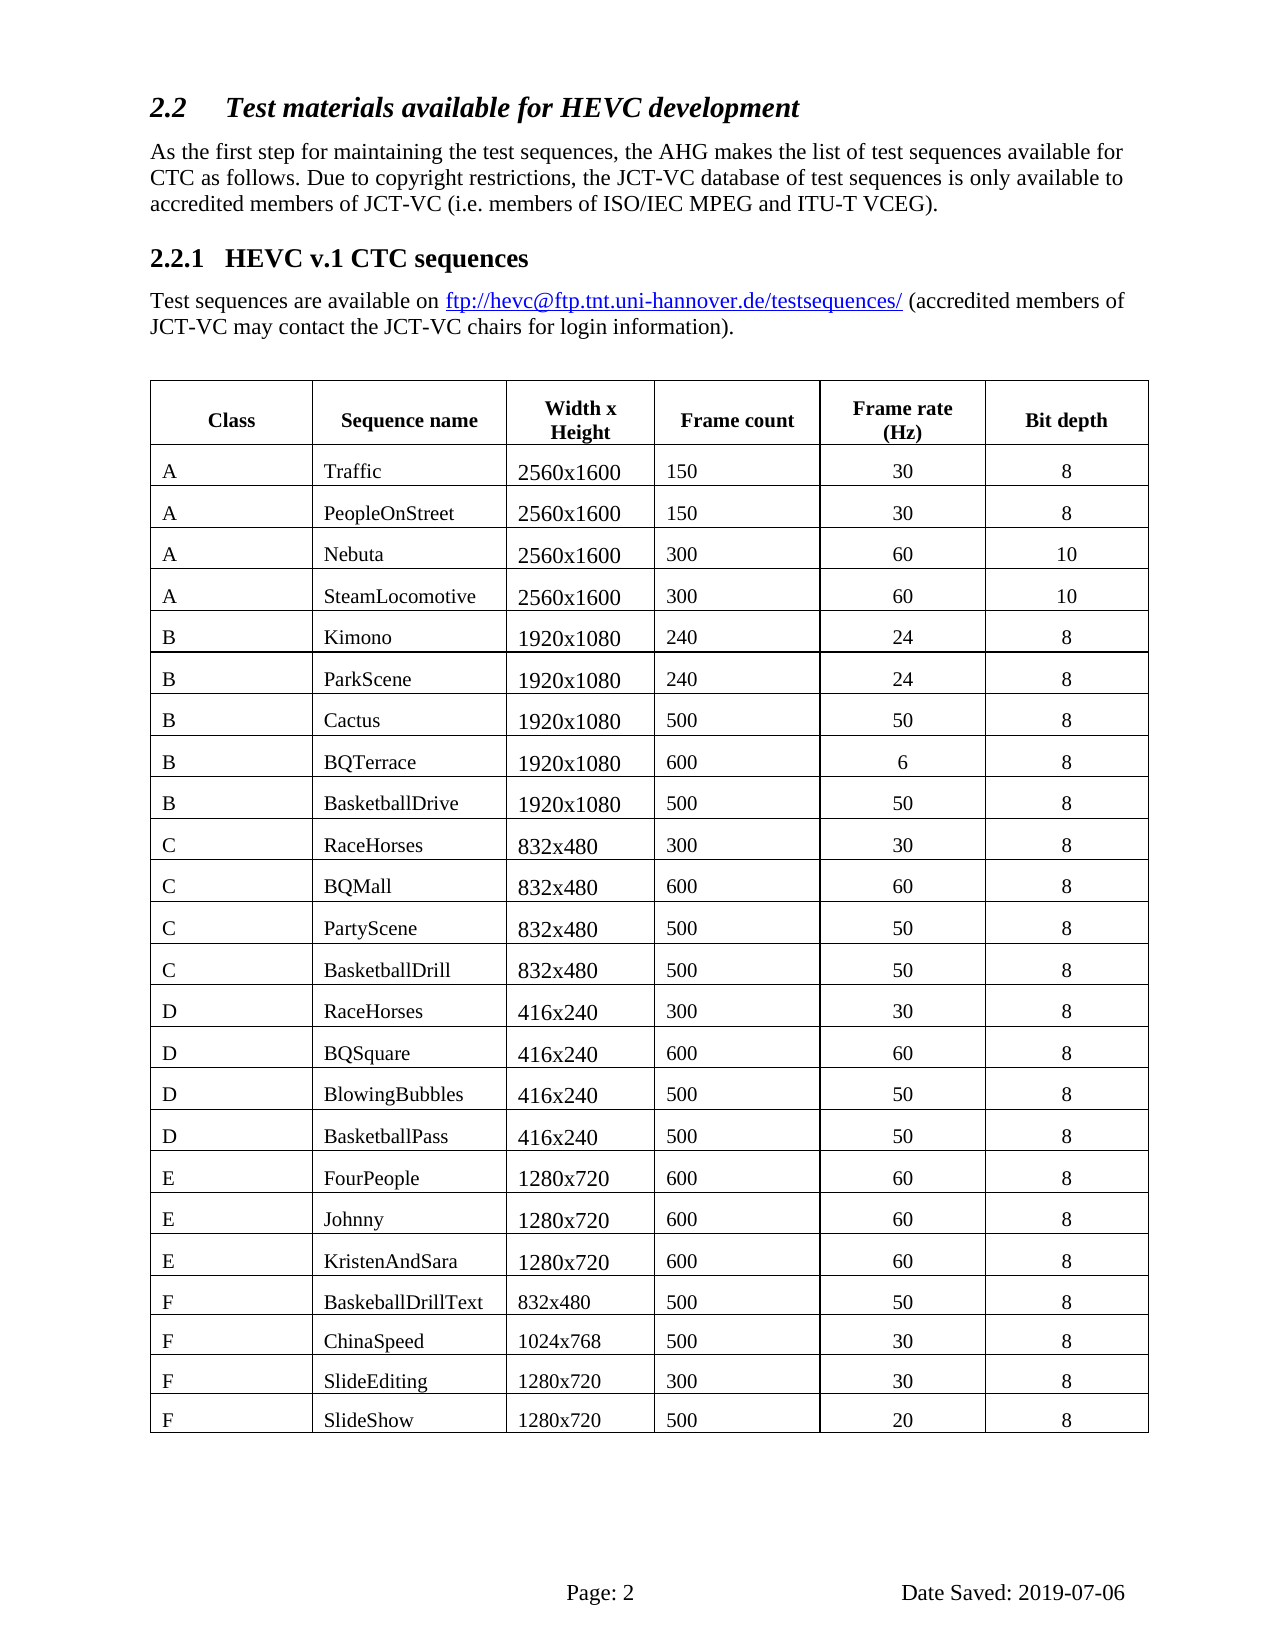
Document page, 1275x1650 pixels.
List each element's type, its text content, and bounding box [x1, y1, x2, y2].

table_cell 300 [655, 569, 819, 610]
table_cell F [151, 1276, 312, 1314]
table_cell 10 [986, 528, 1148, 568]
table_cell 1280x720 [507, 1151, 654, 1192]
table_cell 20 [821, 1394, 985, 1432]
table_cell E [151, 1151, 312, 1192]
table_cell B [151, 777, 312, 818]
table_cell 60 [821, 860, 985, 901]
table_cell A [151, 445, 312, 485]
table_cell 300 [655, 1355, 819, 1393]
table_cell BQSquare [313, 1027, 506, 1067]
table_cell Traffic [313, 445, 506, 485]
table_cell PartyScene [313, 902, 506, 942]
table_header Width x Height [507, 381, 654, 444]
table_cell 1920x1080 [507, 611, 654, 651]
table_cell D [151, 985, 312, 1026]
table_cell SteamLocomotive [313, 569, 506, 610]
table_cell 8 [986, 985, 1148, 1026]
table_cell C [151, 819, 312, 859]
table_cell 30 [821, 1315, 985, 1353]
table_cell 2560x1600 [507, 486, 654, 527]
table_cell 1280x720 [507, 1234, 654, 1275]
table_cell 832x480 [507, 860, 654, 901]
table_cell 30 [821, 819, 985, 859]
table_cell 150 [655, 445, 819, 485]
table_cell 8 [986, 1110, 1148, 1150]
table_cell 8 [986, 1151, 1148, 1192]
table_cell Kimono [313, 611, 506, 651]
table_cell 1920x1080 [507, 653, 654, 693]
table_cell 416x240 [507, 1027, 654, 1067]
table_cell 8 [986, 445, 1148, 485]
table_cell 8 [986, 860, 1148, 901]
table_cell 6 [821, 736, 985, 776]
table_cell 8 [986, 653, 1148, 693]
text Test sequences are available on ftp://hevc@ftp.tnt.uni-hannover.de/testsequences/ (accredited members of JCT-VC may contact the JCT-VC chairs for login information). [150, 287, 1125, 340]
table_cell PeopleOnStreet [313, 486, 506, 527]
table_cell 8 [986, 694, 1148, 734]
table_cell 500 [655, 1315, 819, 1353]
table_cell 50 [821, 694, 985, 734]
table_cell 60 [821, 1151, 985, 1192]
table_cell 50 [821, 1110, 985, 1150]
table_cell 8 [986, 902, 1148, 942]
table_cell 8 [986, 1355, 1148, 1393]
table_cell 60 [821, 569, 985, 610]
table_cell 832x480 [507, 819, 654, 859]
table_cell Johnny [313, 1193, 506, 1233]
table_cell 416x240 [507, 1068, 654, 1109]
table_cell 30 [821, 445, 985, 485]
table_cell BasketballDrive [313, 777, 506, 818]
table_cell 8 [986, 944, 1148, 984]
table_cell D [151, 1110, 312, 1150]
table_cell 30 [821, 486, 985, 527]
table_cell 60 [821, 1193, 985, 1233]
table_cell C [151, 944, 312, 984]
table_cell 300 [655, 819, 819, 859]
table_cell 2560x1600 [507, 528, 654, 568]
subtitle Test materials available for HEVC development [150, 90, 1125, 123]
table_cell 8 [986, 1068, 1148, 1109]
table_cell KristenAndSara [313, 1234, 506, 1275]
table_cell 24 [821, 611, 985, 651]
table_cell 1024x768 [507, 1315, 654, 1353]
table_cell 30 [821, 985, 985, 1026]
table_cell Nebuta [313, 528, 506, 568]
table_cell 600 [655, 1193, 819, 1233]
table_header Frame rate (Hz) [821, 381, 985, 444]
table_cell SlideEditing [313, 1355, 506, 1393]
table_cell 500 [655, 1276, 819, 1314]
subtitle HEVC v.1 CTC sequences [150, 242, 1125, 273]
table_cell ChinaSpeed [313, 1315, 506, 1353]
table_cell 1280x720 [507, 1355, 654, 1393]
table_cell BasketballDrill [313, 944, 506, 984]
table_cell 416x240 [507, 985, 654, 1026]
table_cell 10 [986, 569, 1148, 610]
text As the first step for maintaining the test sequences, the AHG makes the list of test sequences available for CTC as follows. Due to copyright restrictions, the JCT-VC database of test sequences is only available to accredited members of JCT-VC (i.e. members of ISO/IEC MPEG and ITU-T VCEG). [150, 138, 1125, 217]
table_cell 600 [655, 860, 819, 901]
table_cell 416x240 [507, 1110, 654, 1150]
table_cell C [151, 902, 312, 942]
table_cell BQTerrace [313, 736, 506, 776]
table_cell 8 [986, 777, 1148, 818]
table_cell 500 [655, 694, 819, 734]
table_cell 500 [655, 902, 819, 942]
table_cell 8 [986, 819, 1148, 859]
table_cell 50 [821, 777, 985, 818]
table_cell 8 [986, 1276, 1148, 1314]
table_cell E [151, 1234, 312, 1275]
table_cell 2560x1600 [507, 445, 654, 485]
table_cell 50 [821, 1276, 985, 1314]
table_cell 300 [655, 985, 819, 1026]
table_cell 500 [655, 1394, 819, 1432]
table_cell 8 [986, 736, 1148, 776]
table_cell 8 [986, 1394, 1148, 1432]
table_cell B [151, 736, 312, 776]
table_cell 30 [821, 1355, 985, 1393]
table_header Bit depth [986, 381, 1148, 444]
table_cell 8 [986, 1193, 1148, 1233]
table_cell B [151, 694, 312, 734]
table_cell C [151, 860, 312, 901]
table_cell F [151, 1355, 312, 1393]
table_cell 50 [821, 1068, 985, 1109]
table_cell 600 [655, 736, 819, 776]
table_cell 600 [655, 1234, 819, 1275]
table_cell 832x480 [507, 944, 654, 984]
table_cell 1280x720 [507, 1394, 654, 1432]
table_cell 8 [986, 486, 1148, 527]
table_cell A [151, 486, 312, 527]
table_cell F [151, 1315, 312, 1353]
table_cell 24 [821, 653, 985, 693]
table_cell 500 [655, 1068, 819, 1109]
table_cell 50 [821, 902, 985, 942]
table_cell 8 [986, 1234, 1148, 1275]
table_cell 1920x1080 [507, 736, 654, 776]
table_cell Cactus [313, 694, 506, 734]
table_cell 60 [821, 1234, 985, 1275]
table_cell A [151, 528, 312, 568]
table_cell 60 [821, 1027, 985, 1067]
table_cell 600 [655, 1027, 819, 1067]
table_cell B [151, 611, 312, 651]
table_cell 8 [986, 1027, 1148, 1067]
table_cell 150 [655, 486, 819, 527]
table_cell 8 [986, 611, 1148, 651]
table_cell 500 [655, 777, 819, 818]
table_cell E [151, 1193, 312, 1233]
table_cell 1920x1080 [507, 777, 654, 818]
table_cell 1920x1080 [507, 694, 654, 734]
table_cell 240 [655, 653, 819, 693]
table_header Class [151, 381, 312, 444]
table_cell RaceHorses [313, 819, 506, 859]
table_header Sequence name [313, 381, 506, 444]
table_cell FourPeople [313, 1151, 506, 1192]
table_cell 1280x720 [507, 1193, 654, 1233]
table_cell 600 [655, 1151, 819, 1192]
table_cell 500 [655, 1110, 819, 1150]
table_cell B [151, 653, 312, 693]
table_header Frame count [655, 381, 819, 444]
table_cell 8 [986, 1315, 1148, 1353]
table_cell BaskeballDrillText [313, 1276, 506, 1314]
table_cell 832x480 [507, 1276, 654, 1314]
table_cell D [151, 1027, 312, 1067]
table_cell 500 [655, 944, 819, 984]
table_cell ParkScene [313, 653, 506, 693]
table_cell SlideShow [313, 1394, 506, 1432]
table_cell 240 [655, 611, 819, 651]
table_cell 60 [821, 528, 985, 568]
table_cell 300 [655, 528, 819, 568]
table_cell 832x480 [507, 902, 654, 942]
table_cell BasketballPass [313, 1110, 506, 1150]
table_cell F [151, 1394, 312, 1432]
table_cell RaceHorses [313, 985, 506, 1026]
table_cell BlowingBubbles [313, 1068, 506, 1109]
table_cell 50 [821, 944, 985, 984]
table_cell A [151, 569, 312, 610]
table_cell BQMall [313, 860, 506, 901]
table_cell 2560x1600 [507, 569, 654, 610]
table_cell D [151, 1068, 312, 1109]
